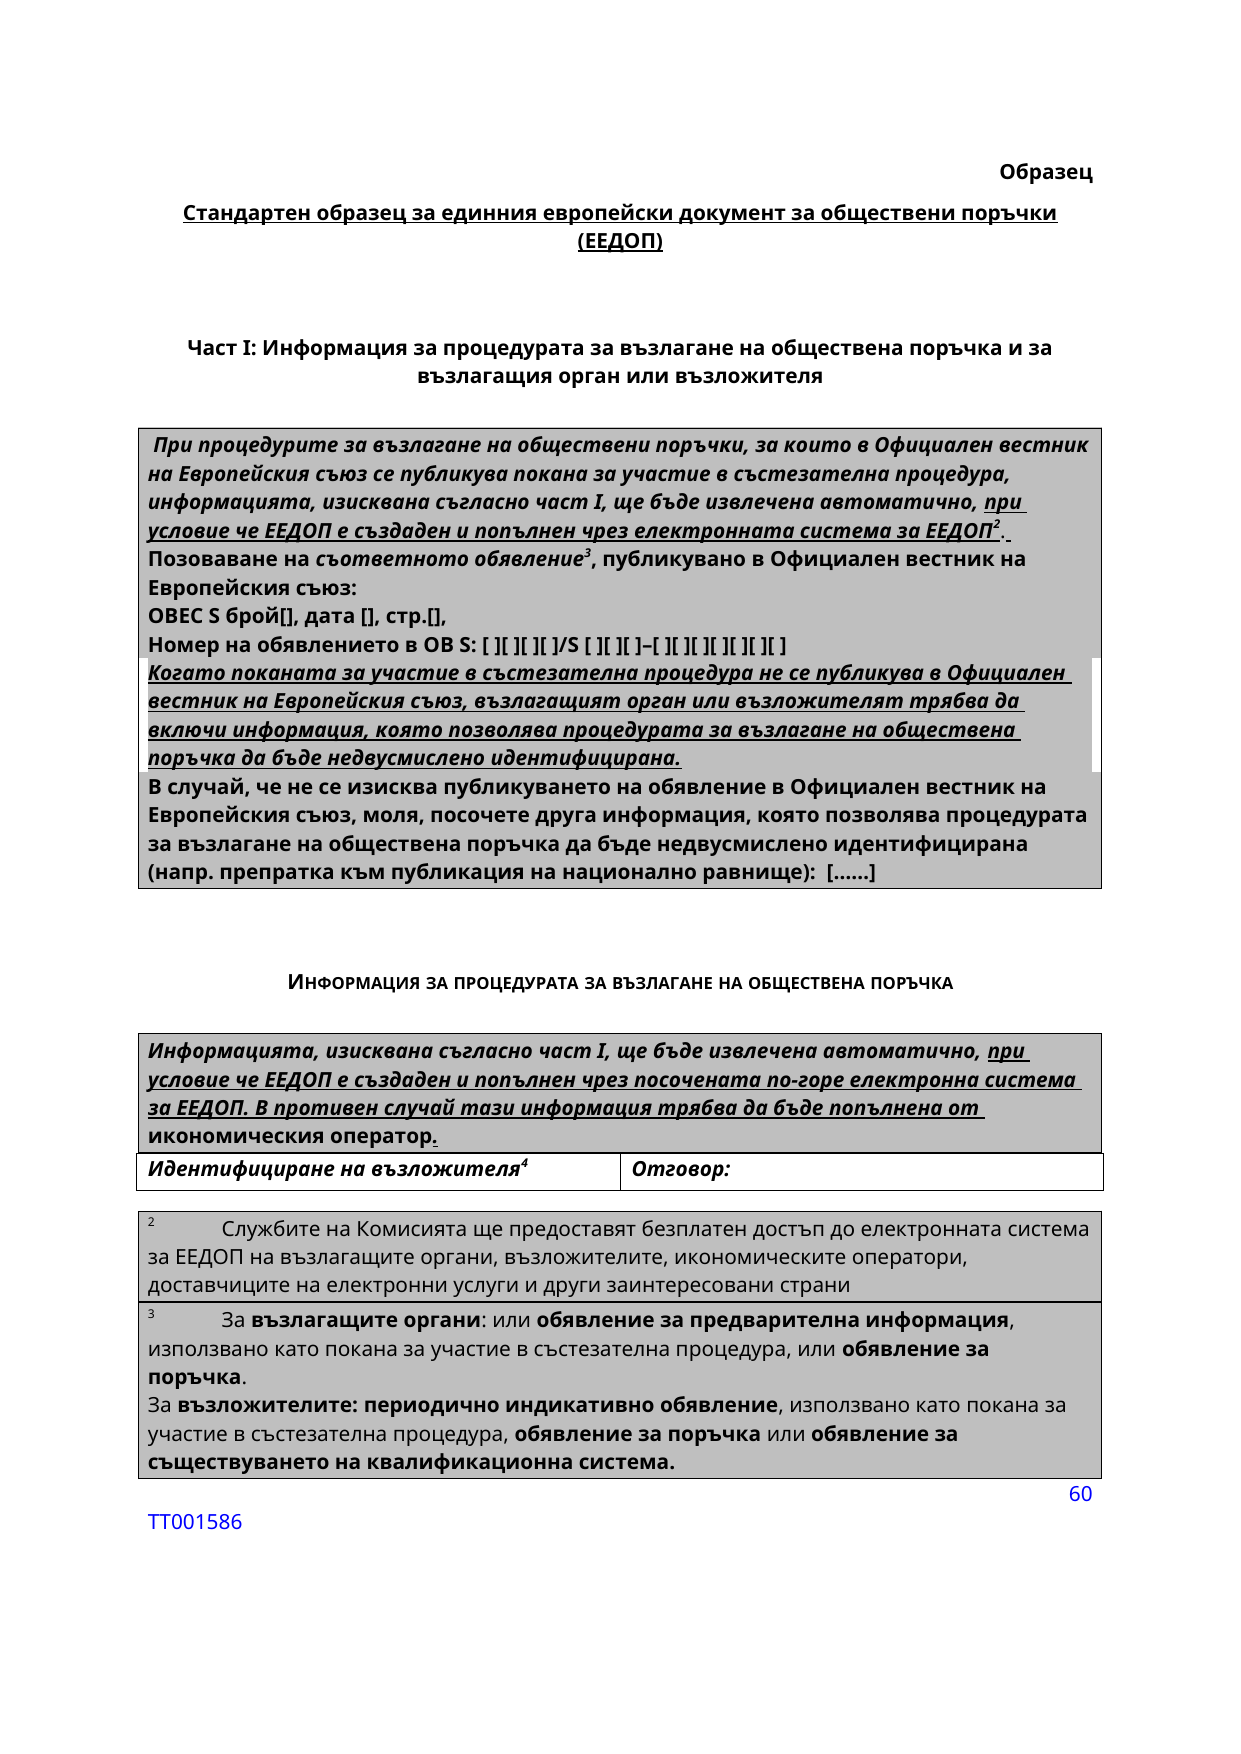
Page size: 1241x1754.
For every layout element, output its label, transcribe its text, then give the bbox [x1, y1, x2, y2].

text Когато поканата за участие в състезателна процедура не се публикува в Официален вестник на Европейския съюз, възлагащият орган или възложителят трябва да включи информация, която позволява процедурата за възлагане на обществена поръчка да бъде недвусмислено идентифицирана. [148, 658, 1092, 769]
table_header Идентифициране на възложителя [137, 1154, 620, 1189]
text В случай, че не се изисква публикуването на обявление в Официален вестник на Европейския съюз, моля, посочете друга информация, която позволява процедурата за възлагане на обществена поръчка да бъде недвусмислено идентифицирана (напр. препратка към публикация на национално равнище): [……] [139, 769, 1101, 888]
text Информацията, изисквана съгласно част I, ще бъде извлечена автоматично, при условие че ЕЕДОП е създаден и попълнен чрез посочената по-горе електронна система за ЕЕДОП. В противен случай тази информация трябва да бъде попълнена от икономическия оператор. [139, 1034, 1101, 1152]
text Образец [213, 157, 1092, 185]
text Част І: Информация за процедурата за възлагане на обществена поръчка и за възлагащия орган или възложителя [148, 333, 1092, 390]
text При процедурите за възлагане на обществени поръчки, за които в Официален вестник на Европейския съюз се публикува покана за участие в състезателна процедура, информацията, изисквана съгласно част I, ще бъде извлечена автоматично, при условие че ЕЕДОП е създаден и попълнен чрез електронната система за ЕЕДОП. Позоваване на съответното обявление, публикувано в Официален вестник на Европейския съюз: OВEС S брой[], дата [], стр.[], Номер на обявлението в ОВ S: [ ][ ][ ][ ]/S [ ][ ][ ]–[ ][ ][ ][ ][ ][ ][ ] [139, 429, 1101, 658]
text Стандартен образец за единния европейски документ за обществени поръчки (ЕЕДОП) [148, 198, 1092, 255]
table_header Отговор: [621, 1154, 1103, 1189]
text Информация за процедурата за възлагане на обществена поръчка [148, 967, 1092, 996]
